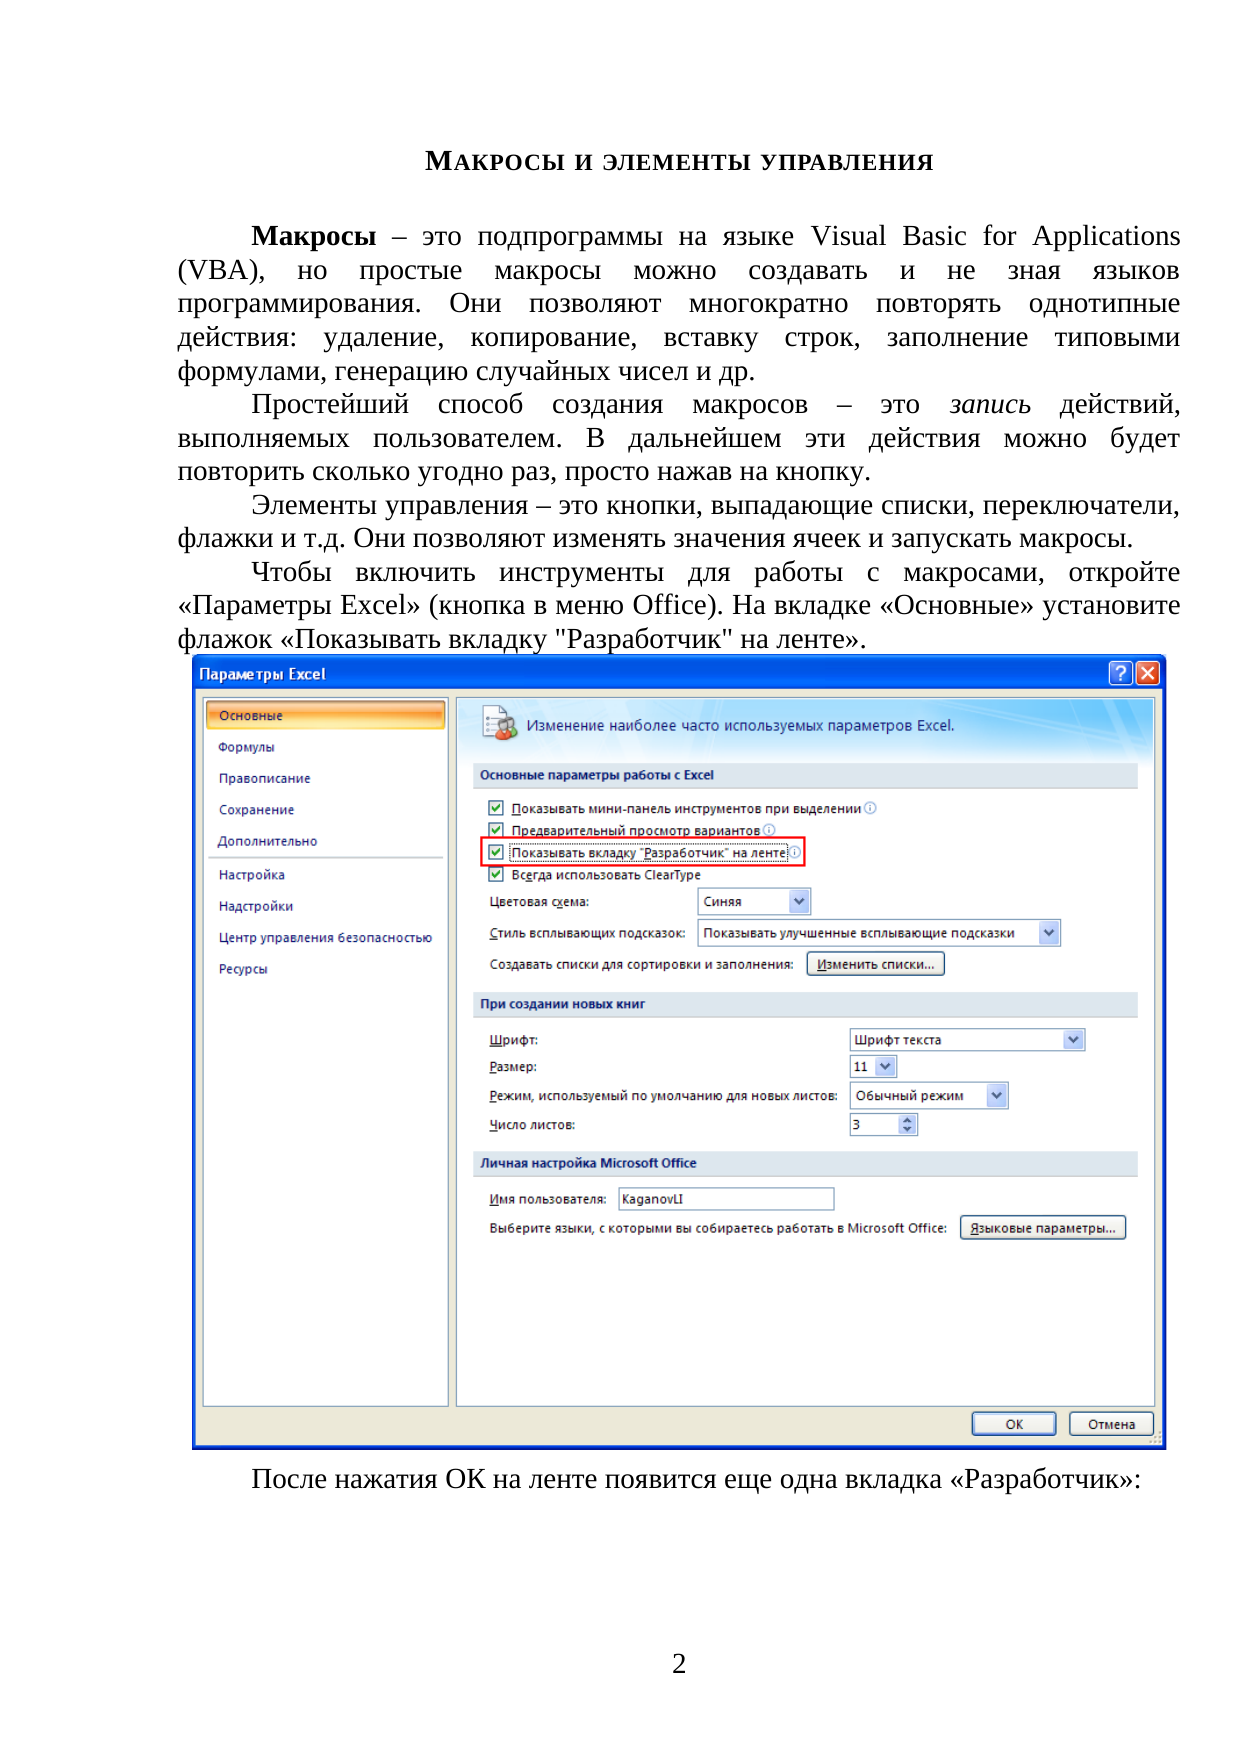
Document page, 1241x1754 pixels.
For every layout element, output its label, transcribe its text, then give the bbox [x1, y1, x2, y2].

text Простейший способ создания макросов – это запись действий, выполняемых пользователем. В дальнейшем эти действия можно будет повторить сколько угодно раз, просто нажав на кнопку. [177, 386, 1181, 487]
text Чтобы включить инструменты для работы с макросами, откройте «Параметры Excel» (кнопка в меню Office). На вкладке «Основные» установите флажок «Показывать вкладку "Разработчик" на ленте». [177, 554, 1181, 654]
text После нажатия ОК на ленте появится еще одна вкладка «Разработчик»: [177, 1462, 1181, 1495]
text Макросы – это подпрограммы на языке Visual Basic for Applications (VBA), но простые макросы можно создавать и не зная языков программирования. Они позволяют многократно повторять однотипные действия: удаление, копирование, вставку строк, заполнение типовыми формулами, генерацию случайных чисел и др. [177, 218, 1181, 386]
text Элементы управления – это кнопки, выпадающие списки, переключатели, флажки и т.д. Они позволяют изменять значения ячеек и запускать макросы. [177, 487, 1181, 554]
text Макросы и элементы управления [177, 143, 1181, 177]
picture [192, 654, 1167, 1450]
